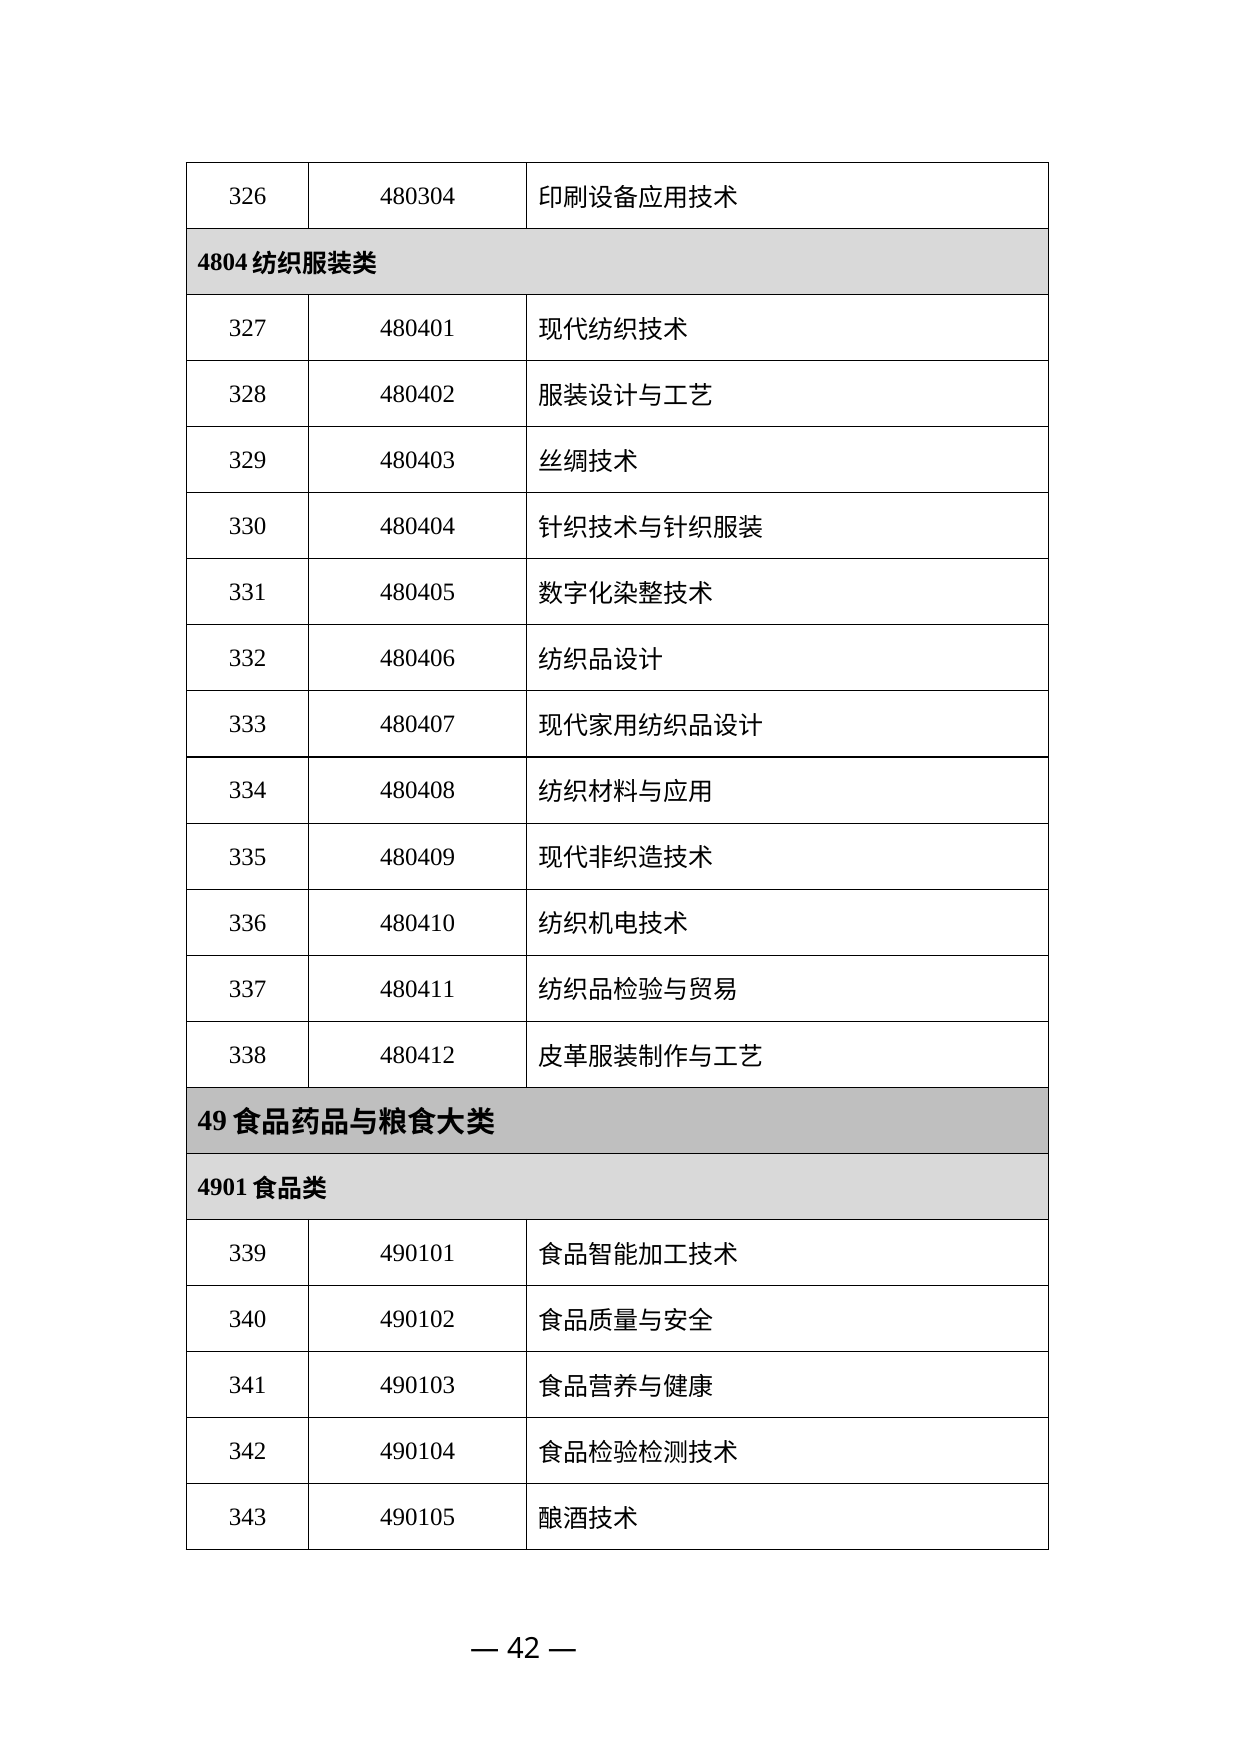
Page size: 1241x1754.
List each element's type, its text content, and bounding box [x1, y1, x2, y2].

table_cell 490105 [309, 1484, 526, 1549]
table_cell 49食品药品与粮食大类 [187, 1088, 1048, 1153]
table_cell 331 [187, 559, 308, 624]
table_cell 480304 [309, 163, 526, 228]
table_cell 丝绸技术 [527, 427, 1048, 492]
table_cell 333 [187, 691, 308, 756]
table_cell 342 [187, 1418, 308, 1483]
table_cell 480412 [309, 1022, 526, 1087]
table_cell 食品检验检测技术 [527, 1418, 1048, 1483]
table_cell 480408 [309, 758, 526, 822]
table_cell 480401 [309, 295, 526, 360]
table_cell 服装设计与工艺 [527, 361, 1048, 426]
table_cell 纺织材料与应用 [527, 758, 1048, 822]
table_cell 490103 [309, 1352, 526, 1417]
table_cell 纺织品设计 [527, 625, 1048, 690]
table_cell 食品营养与健康 [527, 1352, 1048, 1417]
table_cell 330 [187, 493, 308, 558]
table_cell 338 [187, 1022, 308, 1087]
table_cell 480406 [309, 625, 526, 690]
table_cell 335 [187, 824, 308, 888]
table_cell 490102 [309, 1286, 526, 1351]
table_cell 480402 [309, 361, 526, 426]
table_cell 酿酒技术 [527, 1484, 1048, 1549]
table_cell 334 [187, 758, 308, 822]
table_cell 现代家用纺织品设计 [527, 691, 1048, 756]
table_cell 340 [187, 1286, 308, 1351]
table_cell 480404 [309, 493, 526, 558]
table_cell 490101 [309, 1220, 526, 1285]
table_cell 现代纺织技术 [527, 295, 1048, 360]
table_cell 326 [187, 163, 308, 228]
table_cell 数字化染整技术 [527, 559, 1048, 624]
table_cell 328 [187, 361, 308, 426]
table_cell 现代非织造技术 [527, 824, 1048, 888]
table_cell 336 [187, 890, 308, 954]
table_cell 食品智能加工技术 [527, 1220, 1048, 1285]
table_cell 食品质量与安全 [527, 1286, 1048, 1351]
table_cell 327 [187, 295, 308, 360]
table_cell 480407 [309, 691, 526, 756]
table_cell 4804纺织服装类 [187, 229, 1048, 294]
table_cell 480403 [309, 427, 526, 492]
table_cell 针织技术与针织服装 [527, 493, 1048, 558]
table_cell 343 [187, 1484, 308, 1549]
table_cell 480411 [309, 956, 526, 1021]
table_cell 印刷设备应用技术 [527, 163, 1048, 228]
table_cell 480405 [309, 559, 526, 624]
table_cell 341 [187, 1352, 308, 1417]
table_cell 皮革服装制作与工艺 [527, 1022, 1048, 1087]
table_cell 329 [187, 427, 308, 492]
table_cell 480410 [309, 890, 526, 954]
table_cell 332 [187, 625, 308, 690]
table_cell 480409 [309, 824, 526, 888]
table_cell 纺织机电技术 [527, 890, 1048, 954]
table_cell 纺织品检验与贸易 [527, 956, 1048, 1021]
table_cell 490104 [309, 1418, 526, 1483]
table_cell 4901食品类 [187, 1154, 1048, 1219]
table_cell 337 [187, 956, 308, 1021]
table_cell 339 [187, 1220, 308, 1285]
